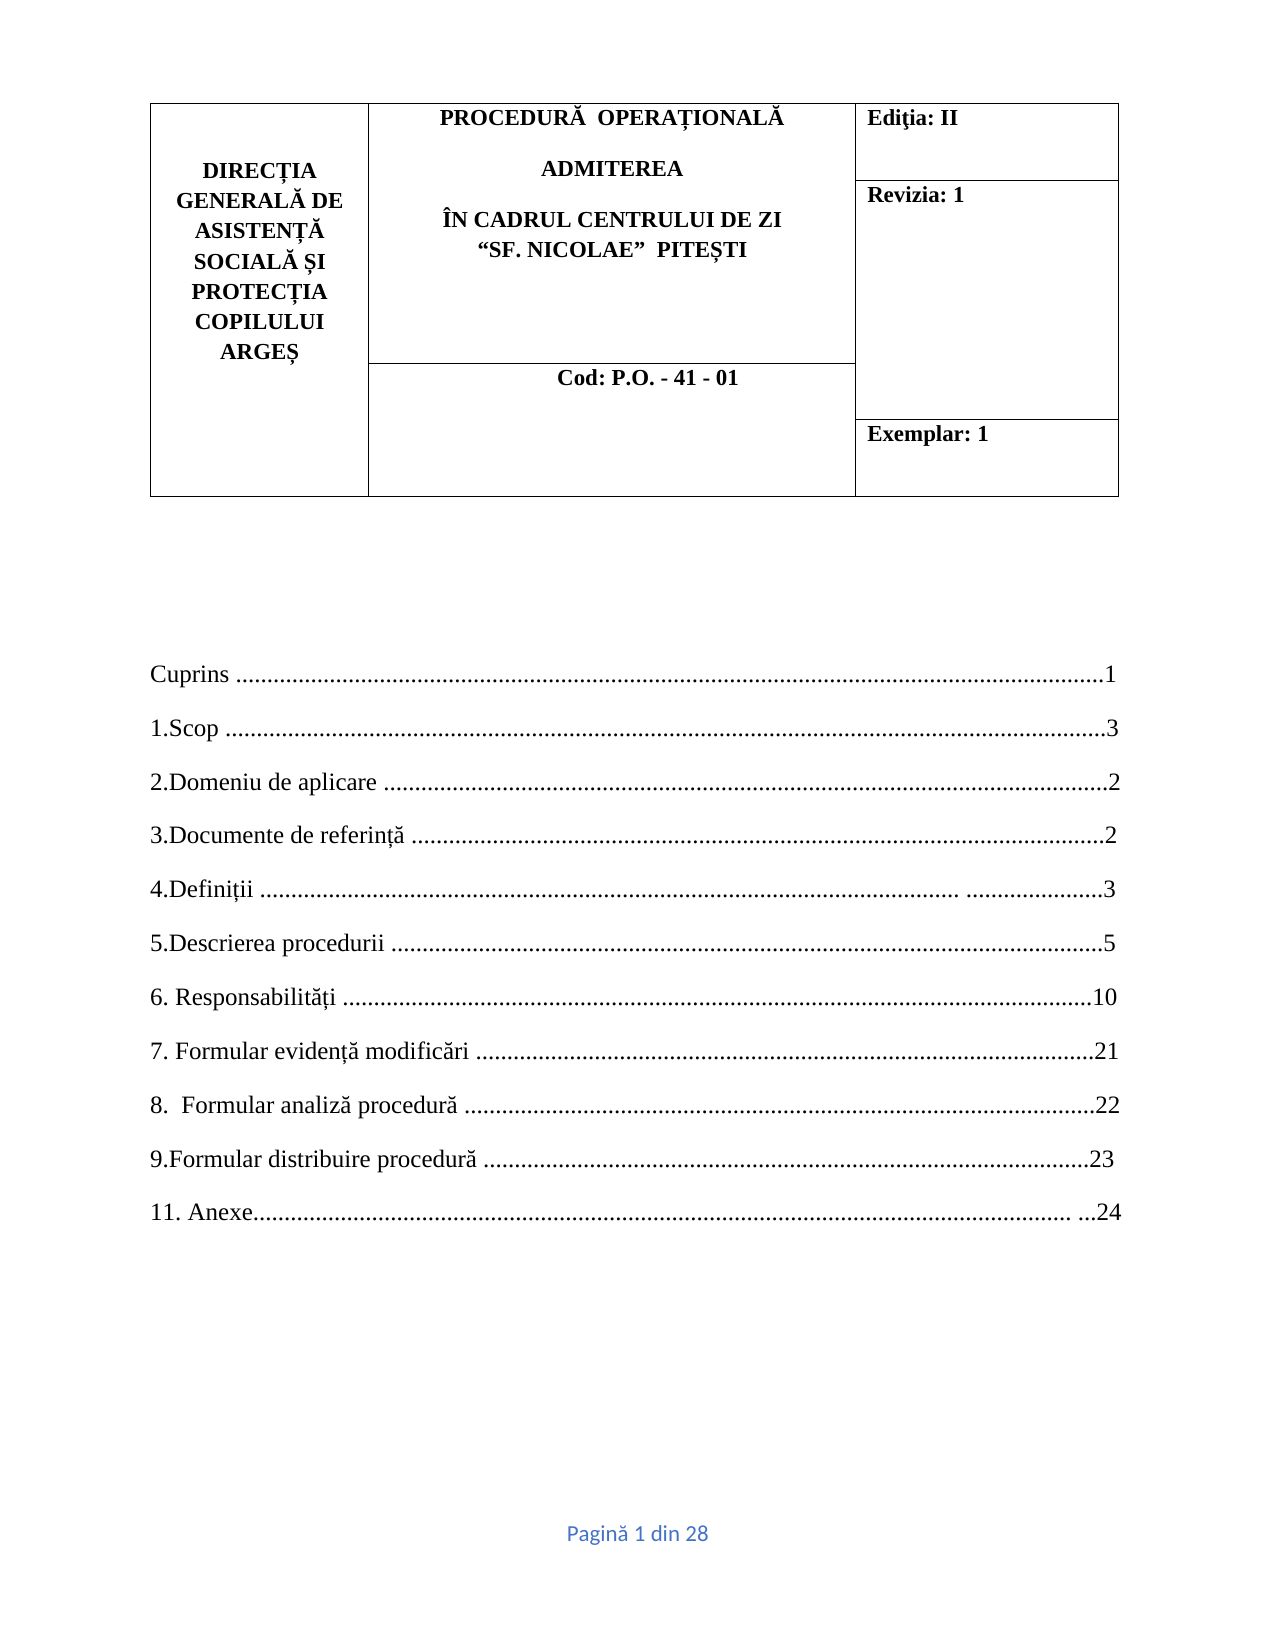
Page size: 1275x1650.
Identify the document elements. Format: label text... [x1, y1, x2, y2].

text 3.Documente de referință ...............................................................................................................2 [150, 821, 1125, 849]
text 4.Definiții ................................................................................................................ ......................3 [150, 874, 1125, 903]
text Cuprins ...........................................................................................................................................1 [150, 659, 1125, 688]
text 2.Domeniu de aplicare ....................................................................................................................2 [150, 767, 1125, 795]
text 1.Scop .............................................................................................................................................3 [150, 713, 1125, 742]
text 11. Anexe................................................................................................................................... ...24 [150, 1197, 1125, 1226]
text 7. Formular evidență modificări ...................................................................................................21 [150, 1036, 1125, 1065]
text 6. Responsabilități ........................................................................................................................10 [150, 982, 1125, 1011]
text 9.Formular distribuire procedură .................................................................................................23 [150, 1144, 1125, 1172]
text 5.Descrierea procedurii ..................................................................................................................5 [150, 928, 1125, 957]
text 8. Formular analiză procedură .....................................................................................................22 [150, 1090, 1125, 1118]
